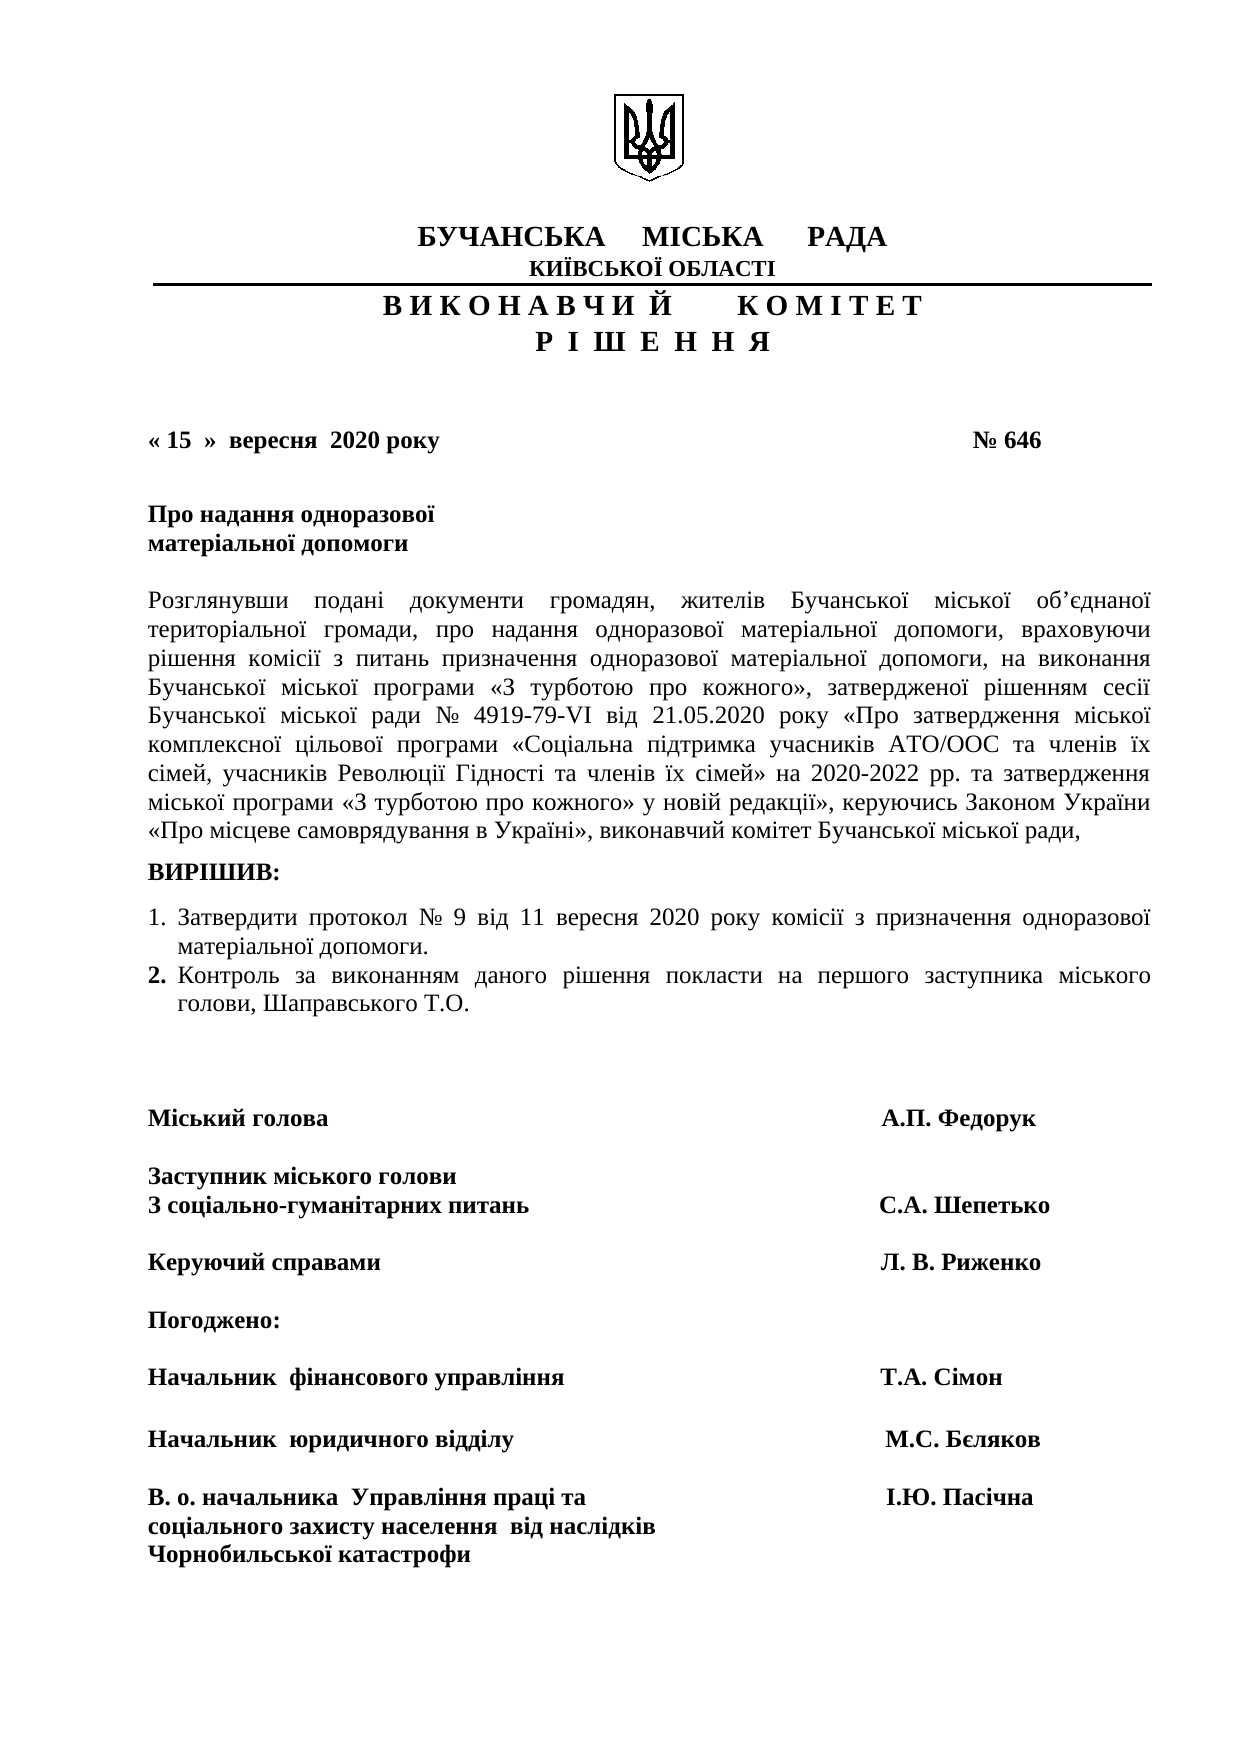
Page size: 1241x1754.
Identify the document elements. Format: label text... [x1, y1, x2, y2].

text Розглянувши подані документи громадян, жителів Бучанської міської об’єднаної територіальної громади, про надання одноразової матеріальної допомоги, враховуючи рішення комісії з питань призначення одноразової матеріальної допомоги, на виконання Бучанської міської програми «З турботою про кожного», затвердженої рішенням сесії Бучанської міської ради № 4919-79-VІ від 21.05.2020 року «Про затвердження міської комплексної цільової програми «Соціальна підтримка учасників АТО/ООС та членів їх сімей, учасників Революції Гідності та членів їх сімей» на 2020-2022 рр. та затвердження міської програми «З турботою про кожного» у новій редакції», керуючись Законом України «Про місцеве самоврядування в Україні», виконавчий комітет Бучанської міської ради, [148, 586, 1152, 844]
text матеріальної допомоги [148, 528, 1152, 557]
text З соціально-гуманітарних питань С.А. Шепетько [148, 1190, 1152, 1218]
text « 15 » вересня 2020 року № 646 [148, 425, 1152, 454]
text Заступник міського голови [148, 1161, 1152, 1190]
text В. о. начальника Управління праці та І.Ю. Пасічна [148, 1482, 1152, 1511]
list Контроль за виконанням даного рішення покласти на першого заступника міського голови, Шаправського Т.О. [148, 960, 1152, 1017]
text ВИРІШИВ: [148, 857, 1152, 886]
text Начальник юридичного відділу М.С. Бєляков [148, 1424, 1152, 1453]
text В И К О Н А В Ч И Й К О М І Т Е Т [153, 288, 1152, 322]
text Про надання одноразової [148, 499, 1152, 528]
text Погоджено: [148, 1305, 1152, 1333]
text Міський голова А.П. Федорук [148, 1103, 1152, 1132]
text КИЇВСЬКОЇ ОБЛАСТІ [153, 255, 1152, 283]
text Начальник фінансового управління Т.А. Сімон [148, 1362, 1152, 1391]
text БУЧАНСЬКА МІСЬКА РАДА [153, 219, 1152, 252]
text соціального захисту населення від наслідків [148, 1511, 1152, 1539]
text Керуючий справами Л. В. Риженко [148, 1247, 1152, 1276]
text Р І Ш Е Н Н Я [153, 324, 1152, 358]
list Затвердити протокол № 9 від 11 вересня 2020 року комісії з призначення одноразової матеріальної допомоги. [148, 902, 1152, 960]
text Чорнобильської катастрофи [148, 1539, 1152, 1568]
